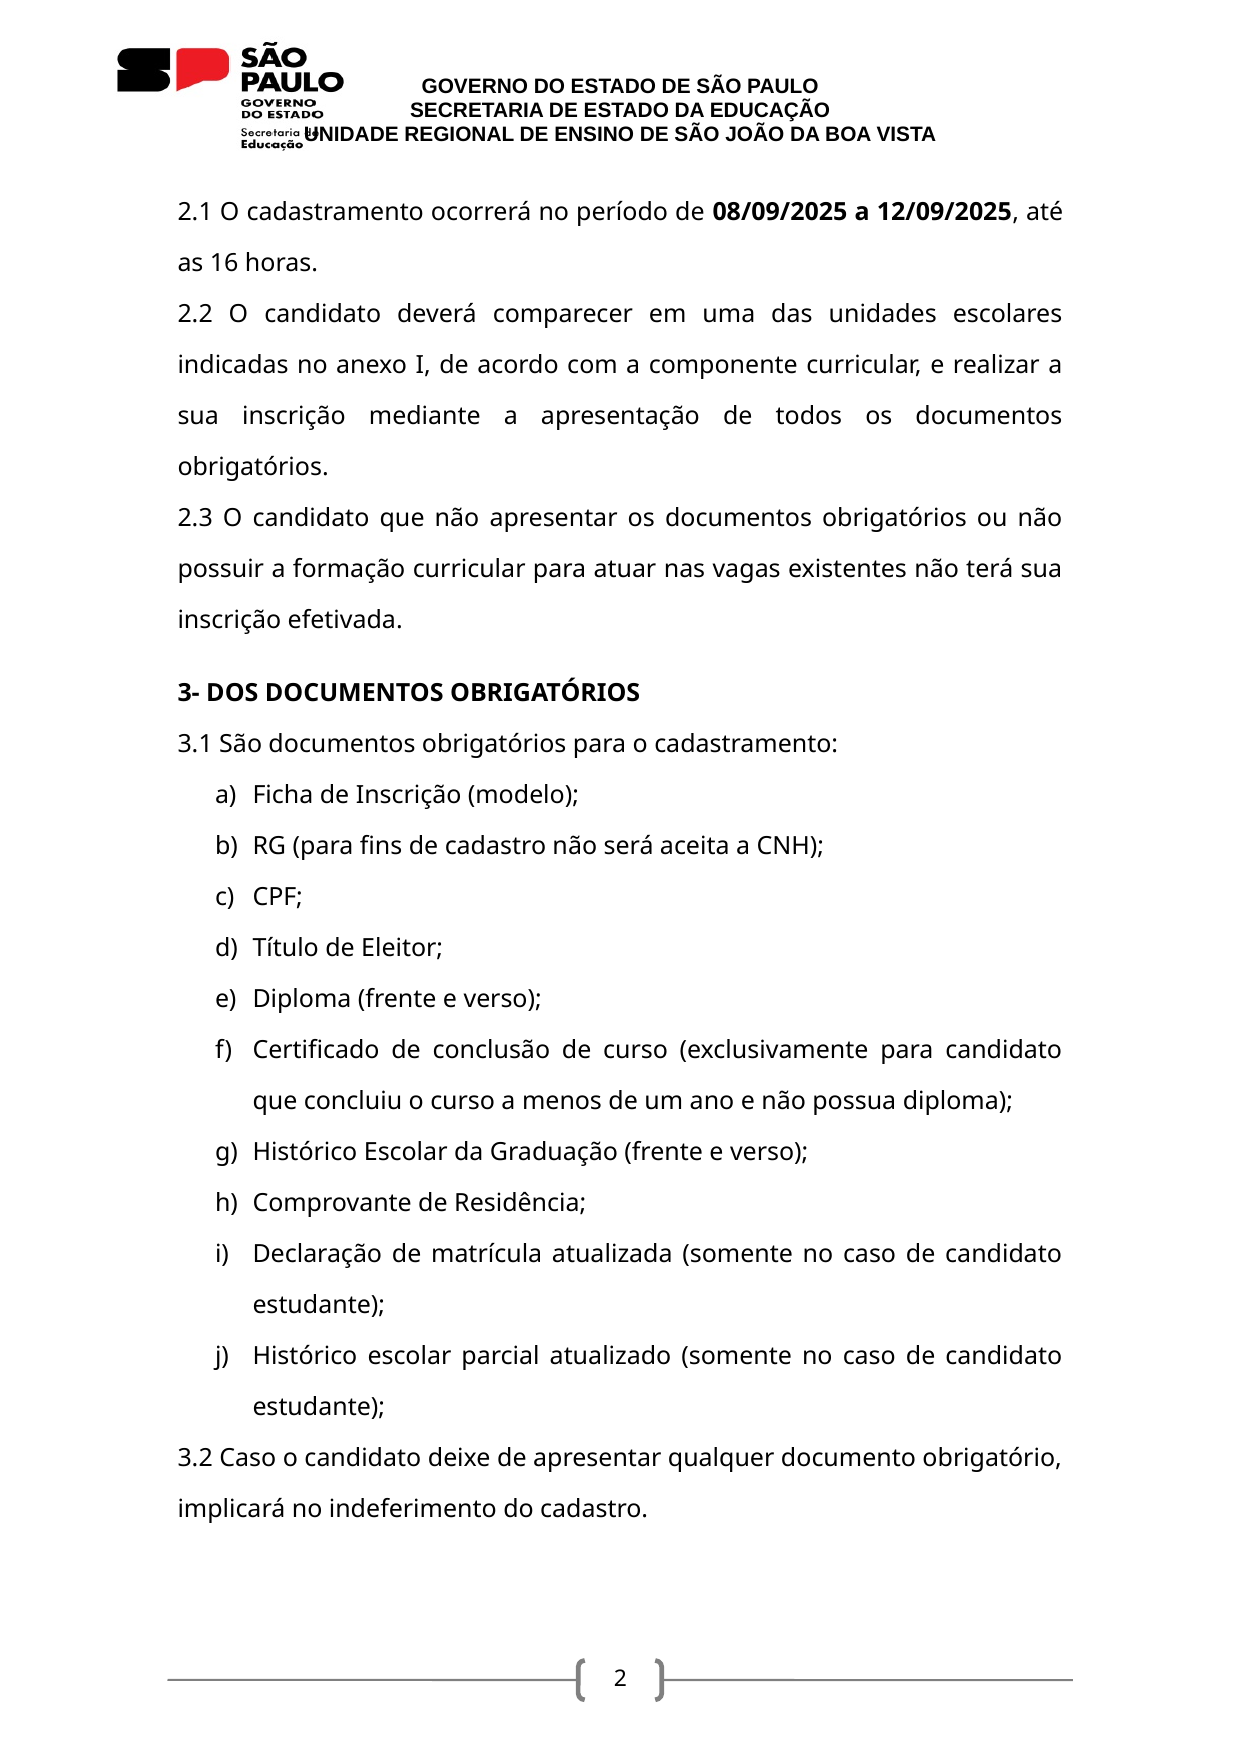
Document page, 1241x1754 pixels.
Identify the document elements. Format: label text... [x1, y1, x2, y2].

text 3- DOS DOCUMENTOS OBRIGATÓRIOS [177, 674, 1063, 708]
text 2.2 O candidato deverá comparecer em uma das unidades escolares indicadas no anexo I, de acordo com a componente curricular, e realizar a sua inscrição mediante a apresentação de todos os documentos obrigatórios. [177, 296, 1063, 483]
list Certificado de conclusão de curso (exclusivamente para candidato que concluiu o curso a menos de um ano e não possua diploma); [215, 1031, 1063, 1117]
list Declaração de matrícula atualizada (somente no caso de candidato estudante); [215, 1236, 1063, 1321]
list Ficha de Inscrição (modelo); [215, 776, 1063, 810]
list Histórico Escolar da Graduação (frente e verso); [215, 1133, 1063, 1168]
text 2.1 O cadastramento ocorrerá no período de 08/09/2025 a 12/09/2025, até as 16 horas. [177, 193, 1063, 279]
picture [104, 33, 357, 156]
list CPF; [215, 878, 1063, 912]
list Título de Eleitor; [215, 929, 1063, 963]
list Diploma (frente e verso); [215, 980, 1063, 1014]
list Histórico escolar parcial atualizado (somente no caso de candidato estudante); [215, 1338, 1063, 1423]
text 3.1 São documentos obrigatórios para o cadastramento: [177, 725, 1063, 759]
text 2.3 O candidato que não apresentar os documentos obrigatórios ou não possuir a formação curricular para atuar nas vagas existentes não terá sua inscrição efetivada. [177, 500, 1063, 636]
list RG (para fins de cadastro não será aceita a CNH); [215, 827, 1063, 861]
list Comprovante de Residência; [215, 1184, 1063, 1219]
text 3.2 Caso o candidato deixe de apresentar qualquer documento obrigatório, implicará no indeferimento do cadastro. [177, 1440, 1063, 1525]
